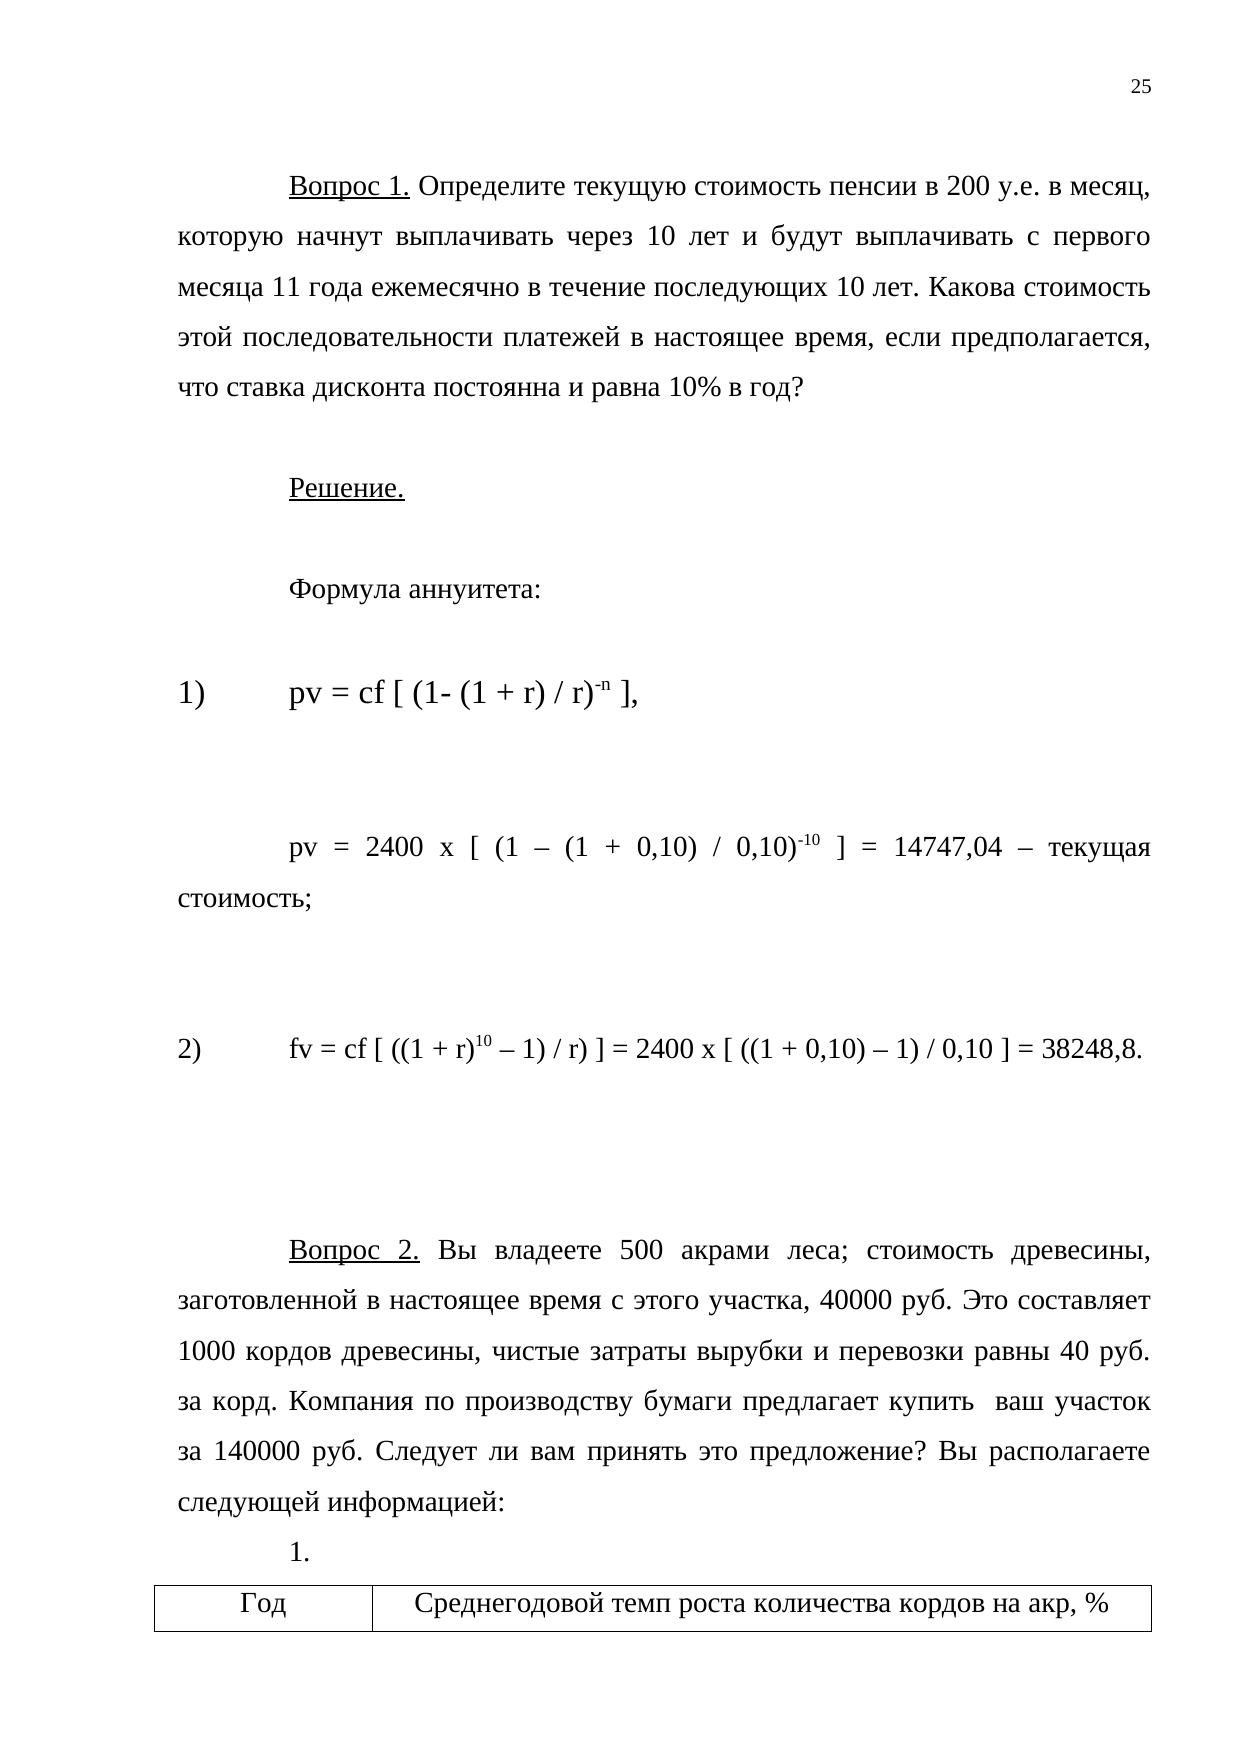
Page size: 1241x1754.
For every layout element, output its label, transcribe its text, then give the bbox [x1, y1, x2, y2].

text 1. [177, 1534, 1152, 1568]
text pv = 2400 x [ (1 – (1 + 0,10) / 0,10)-10 ] = 14747,04 – текущая стоимость; [177, 830, 1152, 914]
text Решение. [177, 470, 1152, 504]
text Формула аннуитета: [177, 571, 1152, 604]
text 2) fv = cf [ ((1 + r)10 – 1) / r) ] = 2400 x [ ((1 + 0,10) – 1) / 0,10 ] = 38248,8. [177, 1031, 1152, 1064]
table_header Год [155, 1586, 372, 1631]
table_header Среднегодовой темп роста количества кордов на акр, % [373, 1586, 1151, 1631]
text Вопрос 2. Вы владеете 500 акрами леса; стоимость древесины, заготовленной в настоящее время с этого участка, 40000 руб. Это составляет 1000 кордов древесины, чистые затраты вырубки и перевозки равны 40 руб. за корд. Компания по производству бумаги предлагает купить ваш участок за 140000 руб. Следует ли вам принять это предложение? Вы располагаете следующей информацией: [177, 1232, 1152, 1517]
text Вопрос 1. Определите текущую стоимость пенсии в 200 у.е. в месяц, которую начнут выплачивать через 10 лет и будут выплачивать с первого месяца 11 года ежемесячно в течение последующих 10 лет. Какова стоимость этой последовательности платежей в настоящее время, если предполагается, что ставка дисконта постоянна и равна 10% в год? [177, 168, 1152, 403]
text 1) pv = cf [ (1- (1 + r) / r)-n ], [177, 672, 1152, 710]
